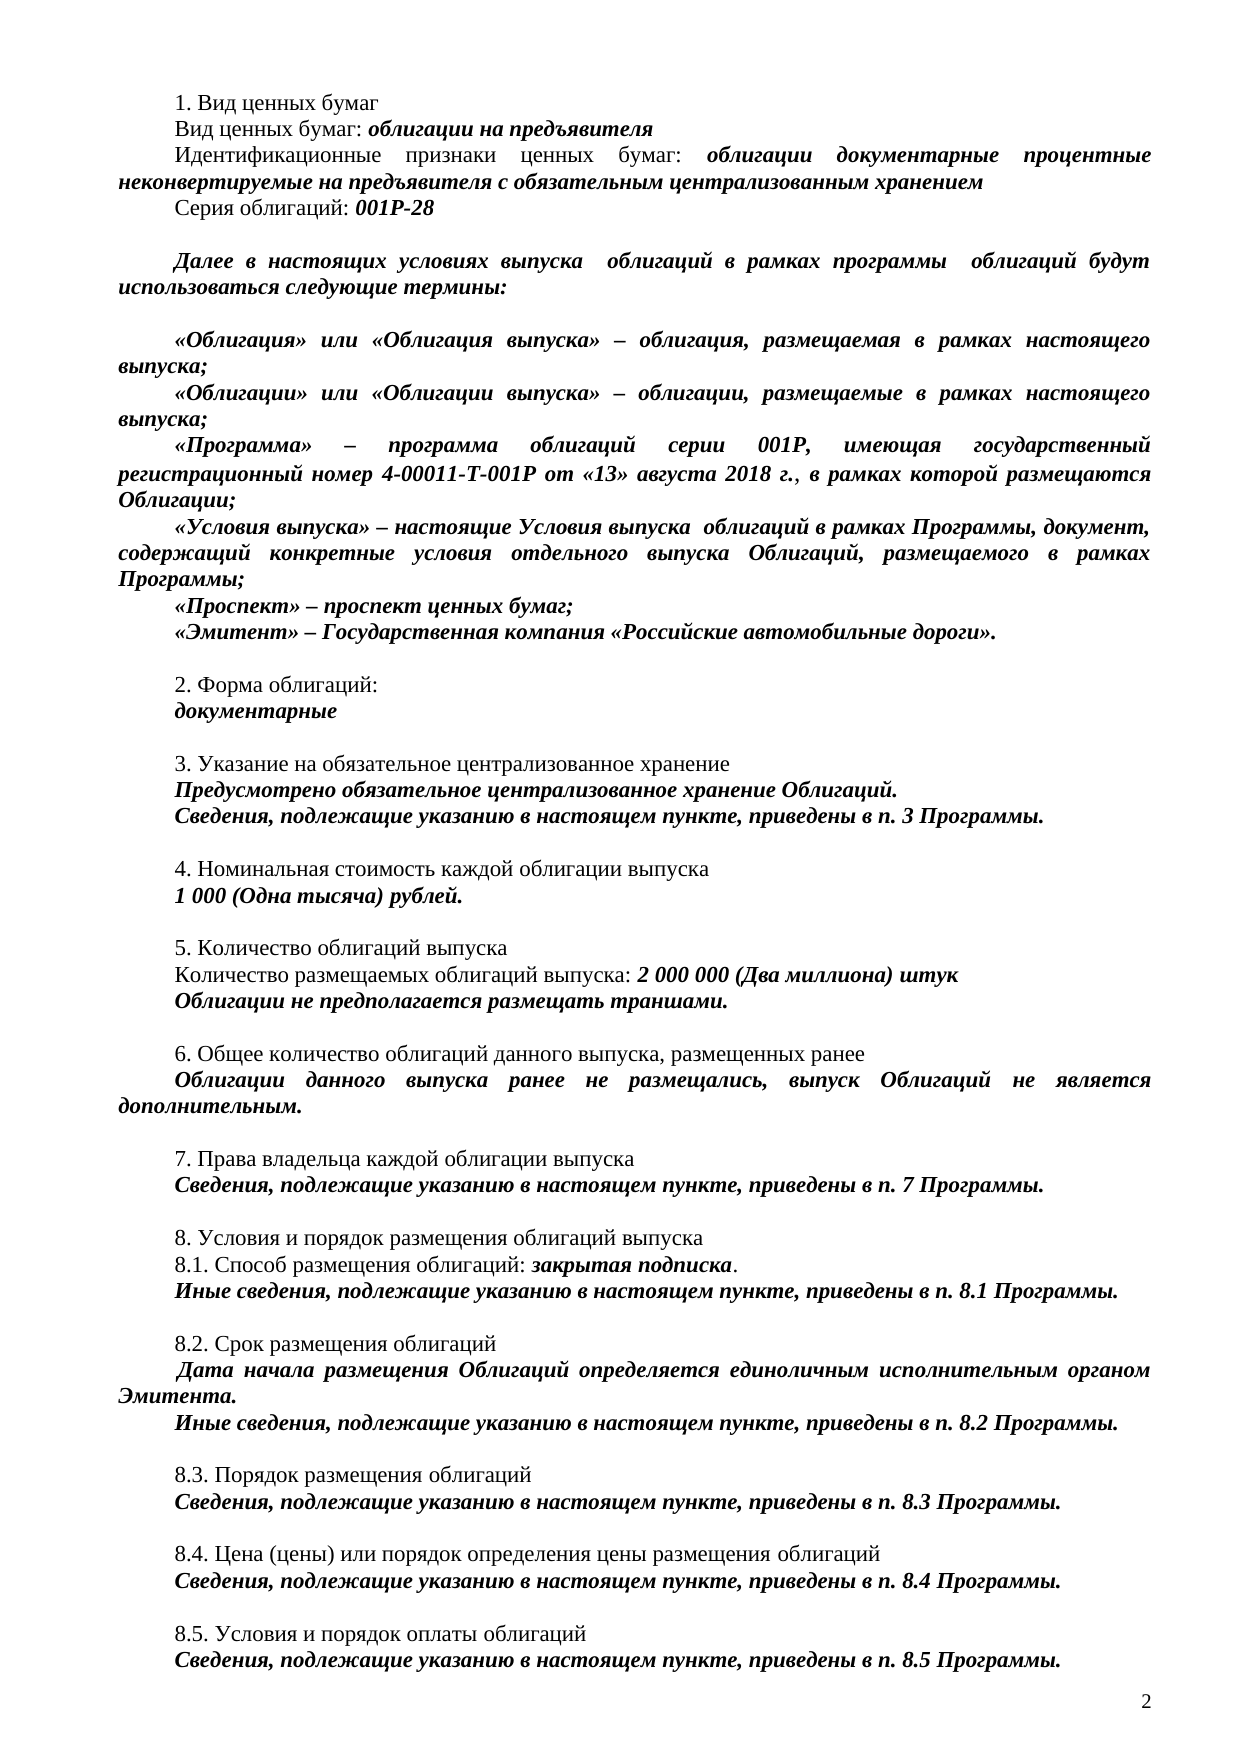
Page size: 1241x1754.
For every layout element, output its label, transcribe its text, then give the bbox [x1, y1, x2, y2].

text Иные сведения, подлежащие указанию в настоящем пункте, приведены в п. 8.2 Программы. [118, 1409, 1152, 1435]
text «Программа» – программа облигаций серии 001Р, имеющая государственный регистрационный номер 4-00011-Т-001Р от «13» августа 2018 г., в рамках которой размещаются Облигации; [118, 431, 1152, 513]
text 3. Указание на обязательное централизованное хранение [118, 750, 1152, 776]
text Идентификационные признаки ценных бумаг: облигации документарные процентные неконвертируемые на предъявителя с обязательным централизованным хранением [118, 141, 1152, 194]
text «Проспект» – проспект ценных бумаг; [118, 592, 1152, 618]
text Облигации не предполагается размещать траншами. [118, 987, 1152, 1013]
text 7. Права владельца каждой облигации выпуска [118, 1145, 1152, 1172]
text 4. Номинальная стоимость каждой облигации выпуска [118, 855, 1152, 882]
text Сведения, подлежащие указанию в настоящем пункте, приведены в п. 8.4 Программы. [118, 1567, 1152, 1593]
text 8.4. Цена (цены) или порядок определения цены размещения облигаций [118, 1541, 1152, 1567]
text «Облигация» или «Облигация выпуска» – облигация, размещаемая в рамках настоящего выпуска; [118, 326, 1152, 378]
text 2. Форма облигаций: [118, 671, 1152, 697]
text Сведения, подлежащие указанию в настоящем пункте, приведены в п. 7 Программы. [118, 1172, 1152, 1198]
text 8. Условия и порядок размещения облигаций выпуска [118, 1224, 1152, 1251]
text 8.5. Условия и порядок оплаты облигаций [118, 1619, 1152, 1646]
text Сведения, подлежащие указанию в настоящем пункте, приведены в п. 8.3 Программы. [118, 1488, 1152, 1514]
text Сведения, подлежащие указанию в настоящем пункте, приведены в п. 3 Программы. [118, 803, 1152, 829]
text Далее в настоящих условиях выпуска облигаций в рамках программы облигаций будут использоваться следующие термины: [118, 247, 1152, 299]
text Количество размещаемых облигаций выпуска: 2 000 000 (Два миллиона) штук [118, 961, 1152, 987]
text документарные [118, 697, 1152, 723]
text Предусмотрено обязательное централизованное хранение Облигаций. [118, 776, 1152, 803]
text Дата начала размещения Облигаций определяется единоличным исполнительным органом Эмитента. [118, 1356, 1152, 1409]
text 8.3. Порядок размещения облигаций [118, 1461, 1152, 1488]
text 5. Количество облигаций выпуска [118, 934, 1152, 961]
text «Облигации» или «Облигации выпуска» – облигации, размещаемые в рамках настоящего выпуска; [118, 378, 1152, 431]
text Иные сведения, подлежащие указанию в настоящем пункте, приведены в п. 8.1 Программы. [118, 1277, 1152, 1303]
text «Эмитент» – Государственная компания «Российские автомобильные дороги». [118, 618, 1152, 644]
text 8.1. Способ размещения облигаций: закрытая подписка. [118, 1251, 1152, 1277]
text Серия облигаций: 001Р-28 [118, 194, 1152, 220]
text Сведения, подлежащие указанию в настоящем пункте, приведены в п. 8.5 Программы. [118, 1646, 1152, 1672]
text 6. Общее количество облигаций данного выпуска, размещенных ранее [118, 1040, 1152, 1066]
text 1 000 (Одна тысяча) рублей. [118, 882, 1152, 908]
text 1. Вид ценных бумаг [118, 89, 1152, 115]
text 8.2. Срок размещения облигаций [118, 1330, 1152, 1356]
text Вид ценных бумаг: облигации на предъявителя [118, 115, 1152, 141]
text «Условия выпуска» – настоящие Условия выпуска облигаций в рамках Программы, документ, содержащий конкретные условия отдельного выпуска Облигаций, размещаемого в рамках Программы; [118, 513, 1152, 592]
text Облигации данного выпуска ранее не размещались, выпуск Облигаций не является дополнительным. [118, 1066, 1152, 1119]
